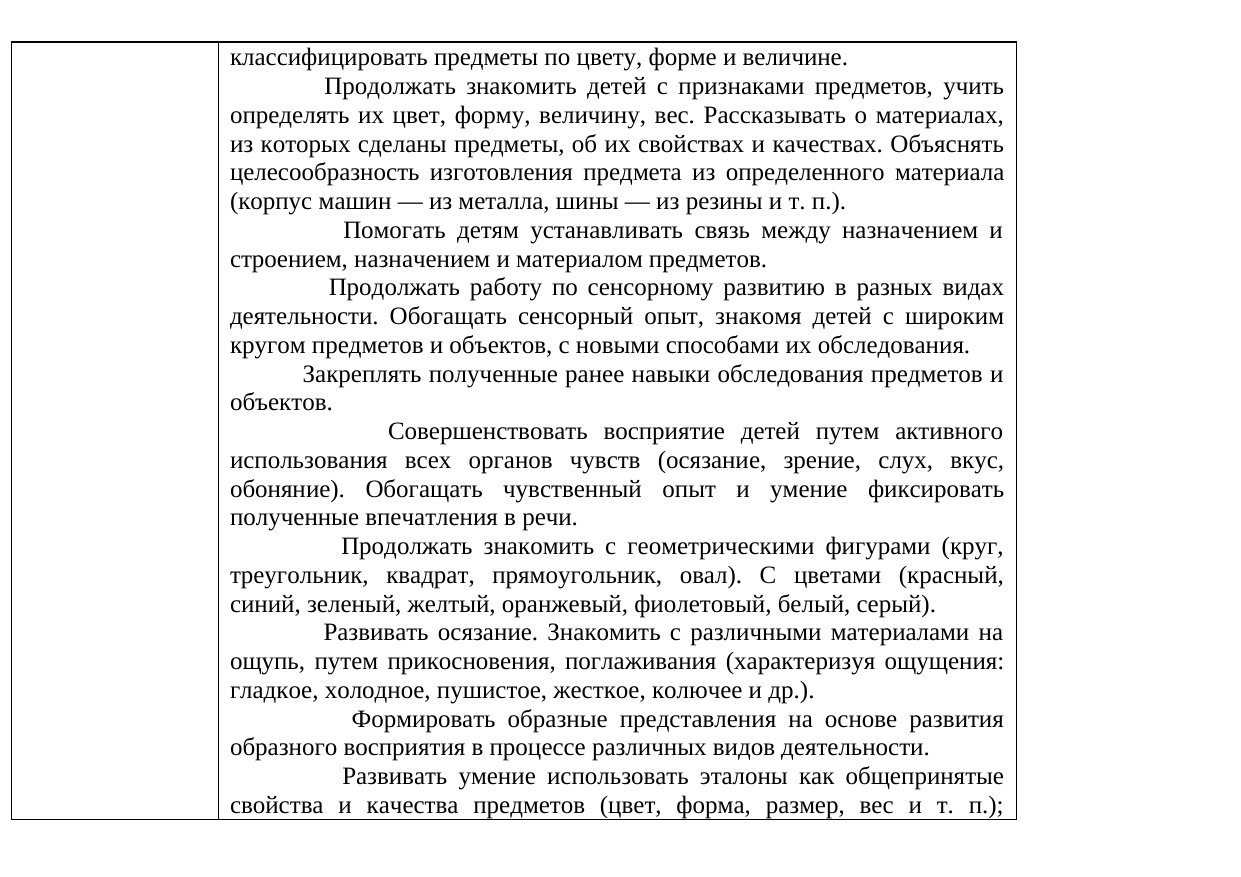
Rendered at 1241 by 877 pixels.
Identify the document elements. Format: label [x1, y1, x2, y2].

table_cell [12, 43, 218, 819]
table_cell [219, 43, 1016, 819]
